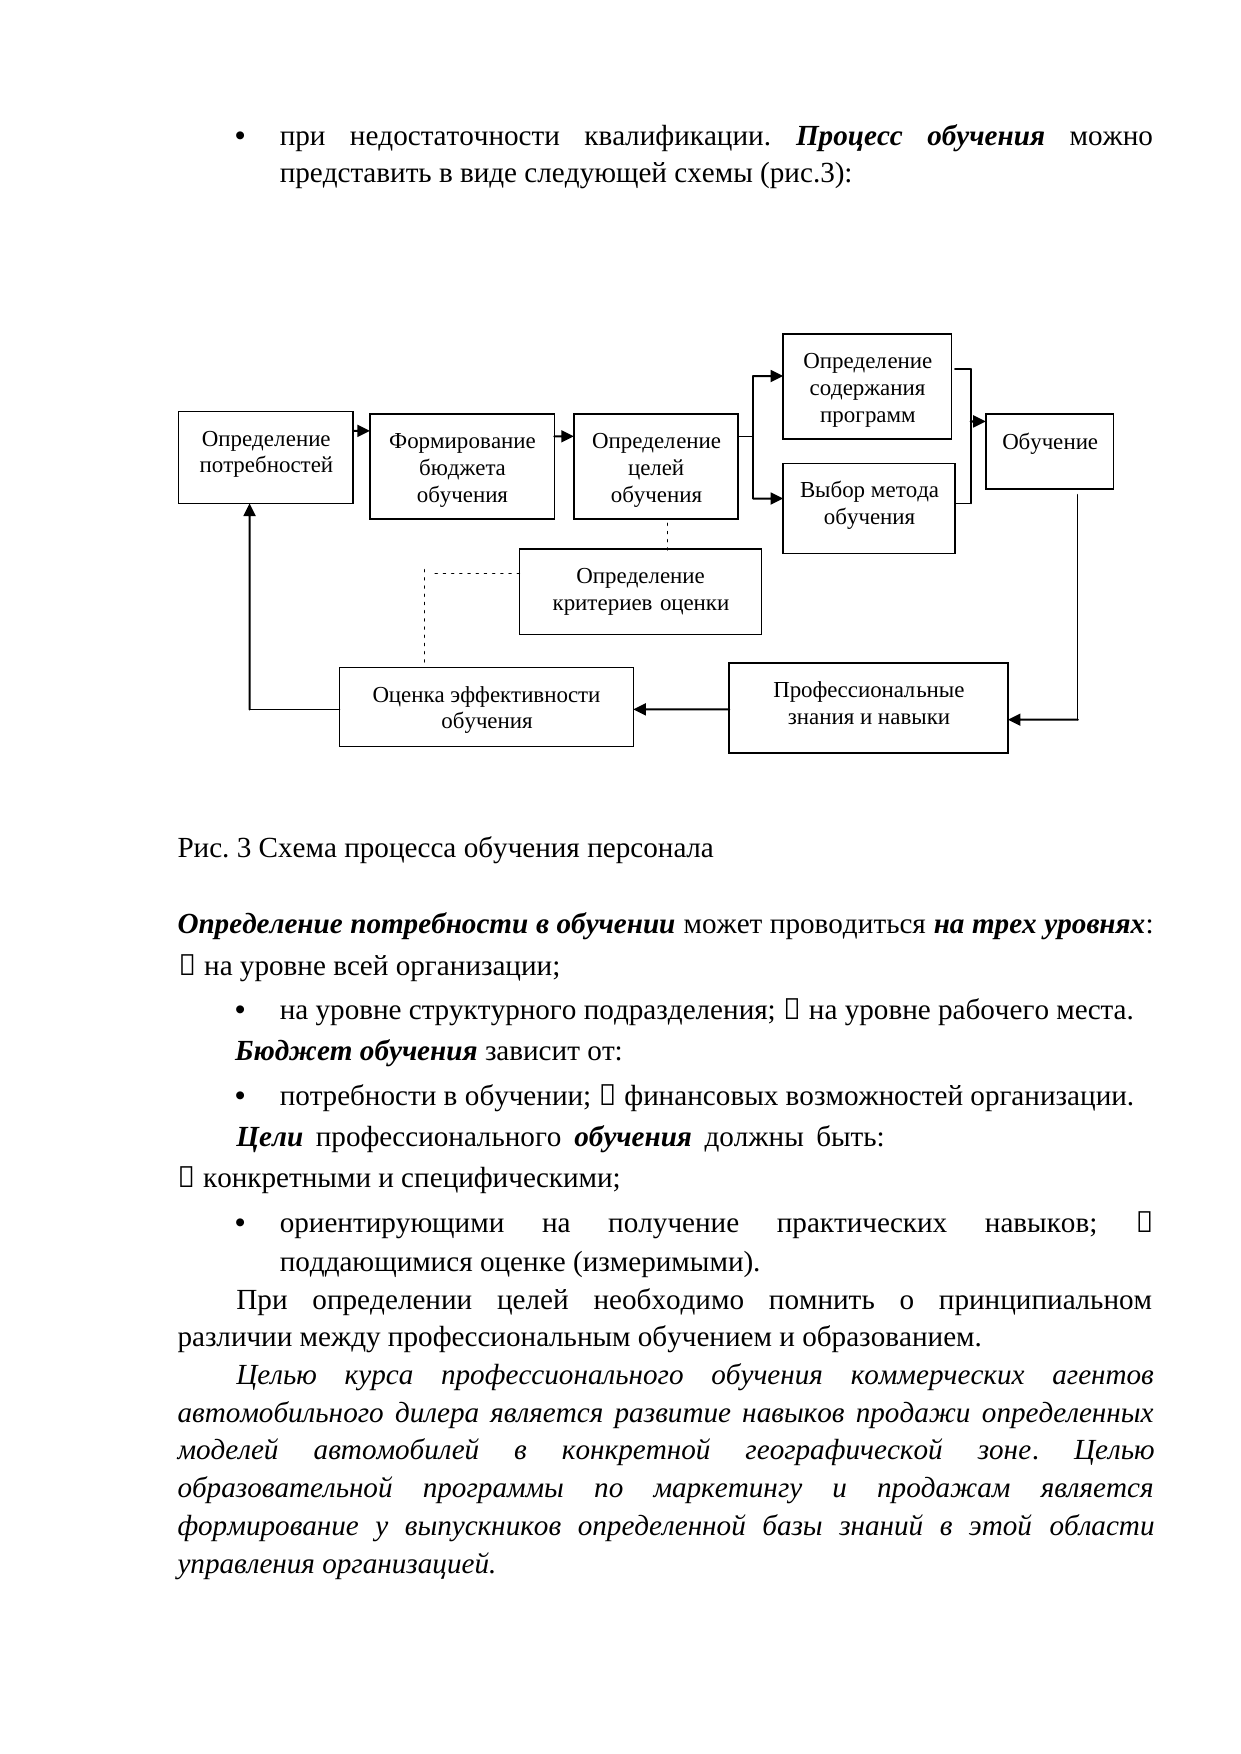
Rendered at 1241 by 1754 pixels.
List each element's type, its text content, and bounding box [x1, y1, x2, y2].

list на уровне структурного подразделения;  на уровне рабочего места. [235, 988, 1153, 1028]
text Бюджет обучения зависит от: [235, 1033, 1153, 1067]
text Цели профессионального обучения должны быть:  конкретными и специфическими; [177, 1119, 885, 1196]
text Рис. 3 Схема процесса обучения персонала [177, 830, 1153, 863]
text Определение потребности в обучении может проводиться на трех уровнях:  на уровне всей организации; [177, 906, 1153, 984]
list потребности в обучении;  финансовых возможностей организации. [235, 1074, 1153, 1114]
list ориентирующими на получение практических навыков;  поддающимися оценке (измеримыми). [235, 1201, 1153, 1278]
text Целью курса профессионального обучения коммерческих агентов автомобильного дилера является развитие навыков продажи определенных моделей автомобилей в конкретной географической зоне. Целью образовательной программы по маркетингу и продажам является формирование у выпускников определенной базы знаний в этой области управления организацией. [177, 1357, 1154, 1579]
text При определении целей необходимо помнить о принципиальном различии между профессиональным обучением и образованием. [177, 1282, 1153, 1353]
list при недостаточности квалификации. Процесс обучения можно представить в виде следующей схемы (рис.3): [235, 118, 1153, 189]
